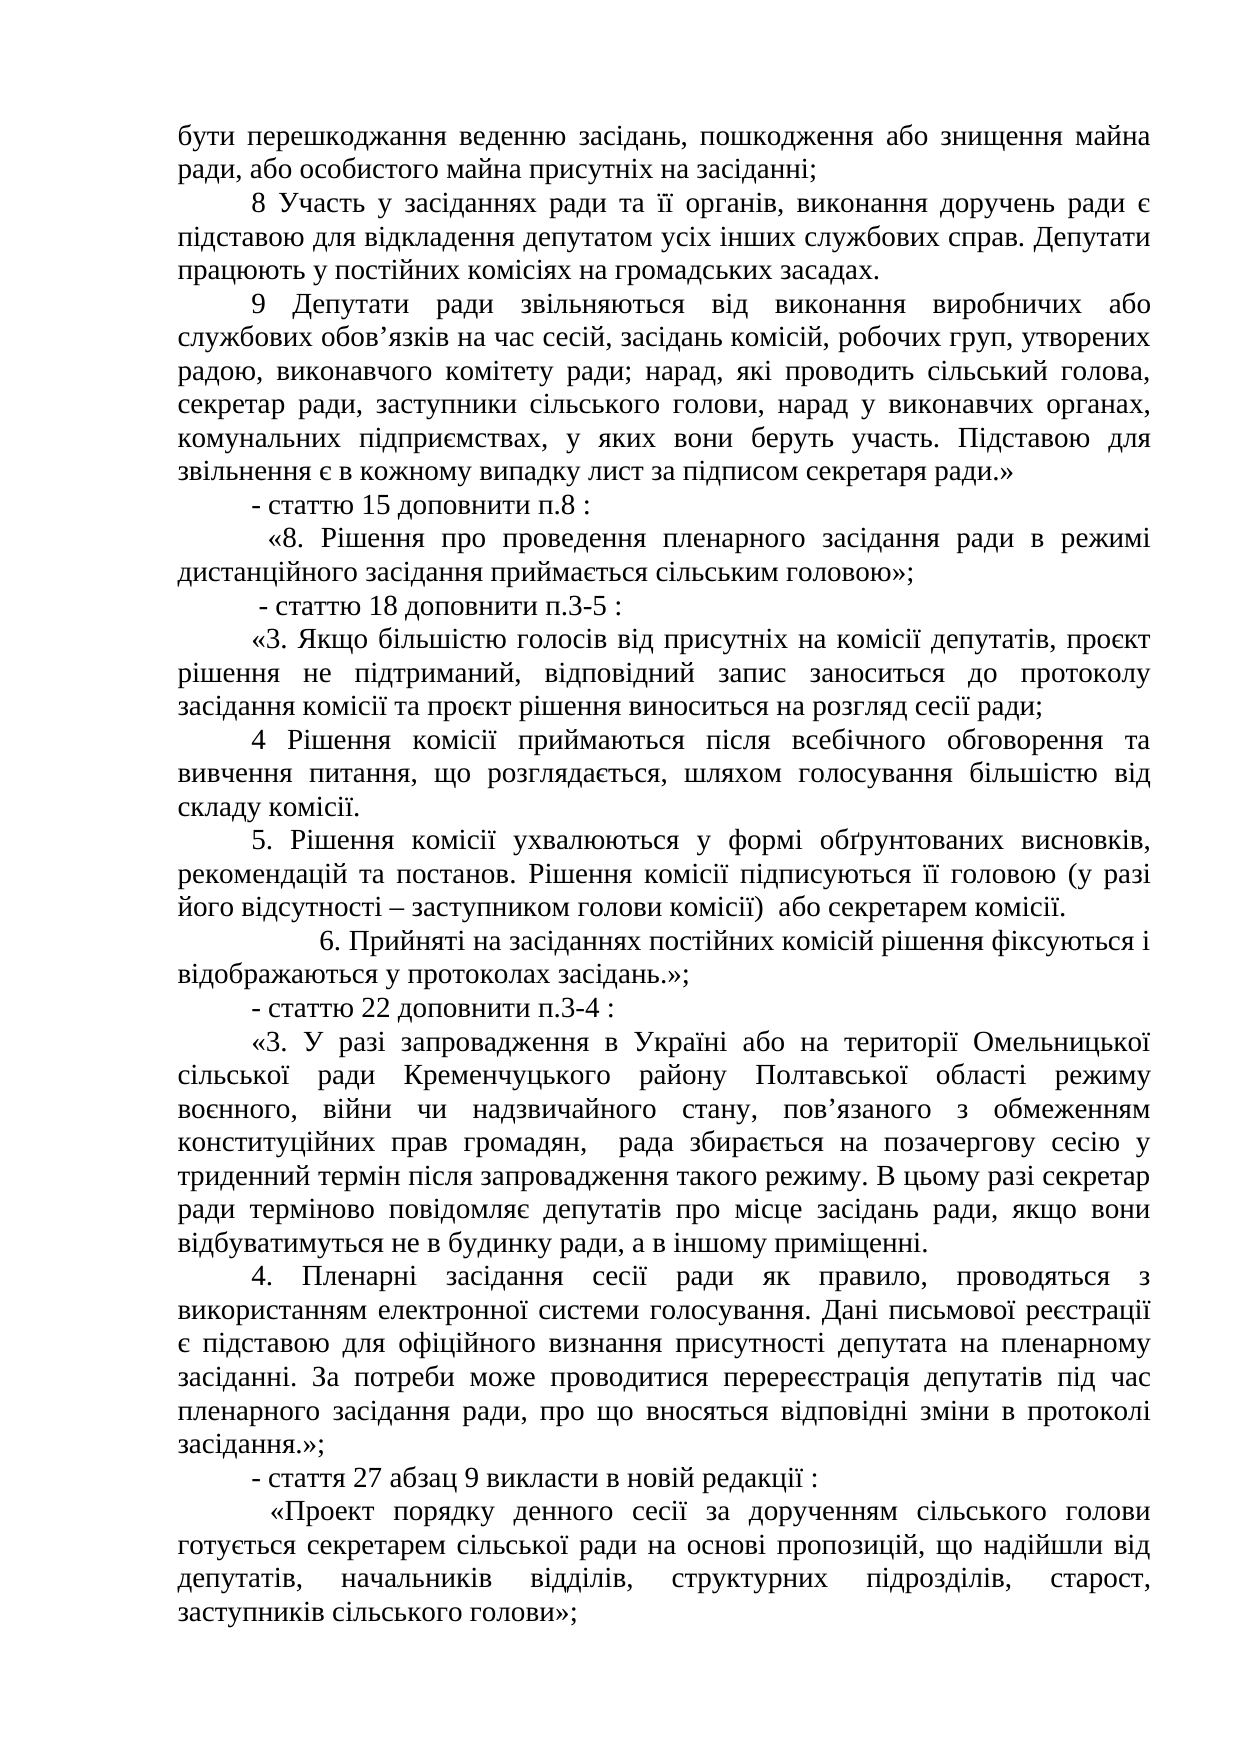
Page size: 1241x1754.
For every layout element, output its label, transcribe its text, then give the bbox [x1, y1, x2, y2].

text «3. У разі запровадження в Україні або на території Омельницької сільської ради Кременчуцького району Полтавської області режиму воєнного, війни чи надзвичайного стану, пов’язаного з обмеженням конституційних прав громадян, рада збирається на позачергову сесію у триденний термін після запровадження такого режиму. В цьому разі секретар ради терміново повідомляє депутатів про місце засідань ради, якщо вони відбуватимуться не в будинку ради, а в іншому приміщенні. [177, 1024, 1152, 1258]
text - статтю 15 доповнити п.8 : [177, 487, 1152, 521]
text 8 Участь у засіданнях ради та її органів, виконання доручень ради є підставою для відкладення депутатом усіх інших службових справ. Депутати працюють у постійних комісіях на громадських засадах. [177, 185, 1152, 286]
text - статтю 18 доповнити п.3-5 : [177, 588, 1152, 621]
text 9 Депутати ради звільняються від виконання виробничих або службових обов’язків на час сесій, засідань комісій, робочих груп, утворених радою, виконавчого комітету ради; нарад, які проводить сільський голова, секретар ради, заступники сільського голови, нарад у виконавчих органах, комунальних підприємствах, у яких вони беруть участь. Підставою для звільнення є в кожному випадку лист за підписом секретаря ради.» [177, 286, 1152, 487]
text «8. Рішення про проведення пленарного засідання ради в режимі дистанційного засідання приймається сільським головою»; [177, 521, 1152, 588]
text - статтю 22 доповнити п.3-4 : [177, 990, 1152, 1024]
text «Проект порядку денного сесії за дорученням сільського голови готується секретарем сільської ради на основі пропозицій, що надійшли від депутатів, начальників відділів, структурних підрозділів, старост, заступників сільського голови»; [177, 1493, 1152, 1627]
text 5. Рішення комісії ухвалюються у формі обґрунтованих висновків, рекомендацій та постанов. Рішення комісії підписуються її головою (у разі його відсутності – заступником голови комісії) або секретарем комісії. [177, 822, 1152, 923]
text 6. Прийняті на засіданнях постійних комісій рішення фіксуються і відображаються у протоколах засідань.»; [177, 923, 1152, 990]
text 4 Рішення комісії приймаються після всебічного обговорення та вивчення питання, що розглядається, шляхом голосування більшістю від складу комісії. [177, 722, 1152, 822]
text «3. Якщо більшістю голосів від присутніх на комісії депутатів, проєкт рішення не підтриманий, відповідний запис заноситься до протоколу засідання комісії та проєкт рішення виноситься на розгляд сесії ради; [177, 621, 1152, 722]
text 4. Пленарні засідання сесії ради як правило, проводяться з використанням електронної системи голосування. Дані письмової реєстрації є підставою для офіційного визнання присутності депутата на пленарному засіданні. За потреби може проводитися перереєстрація депутатів під час пленарного засідання ради, про що вносяться відповідні зміни в протоколі засідання.»; [177, 1258, 1152, 1460]
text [177, 118, 1152, 185]
text - стаття 27 абзац 9 викласти в новій редакції : [177, 1460, 1152, 1493]
